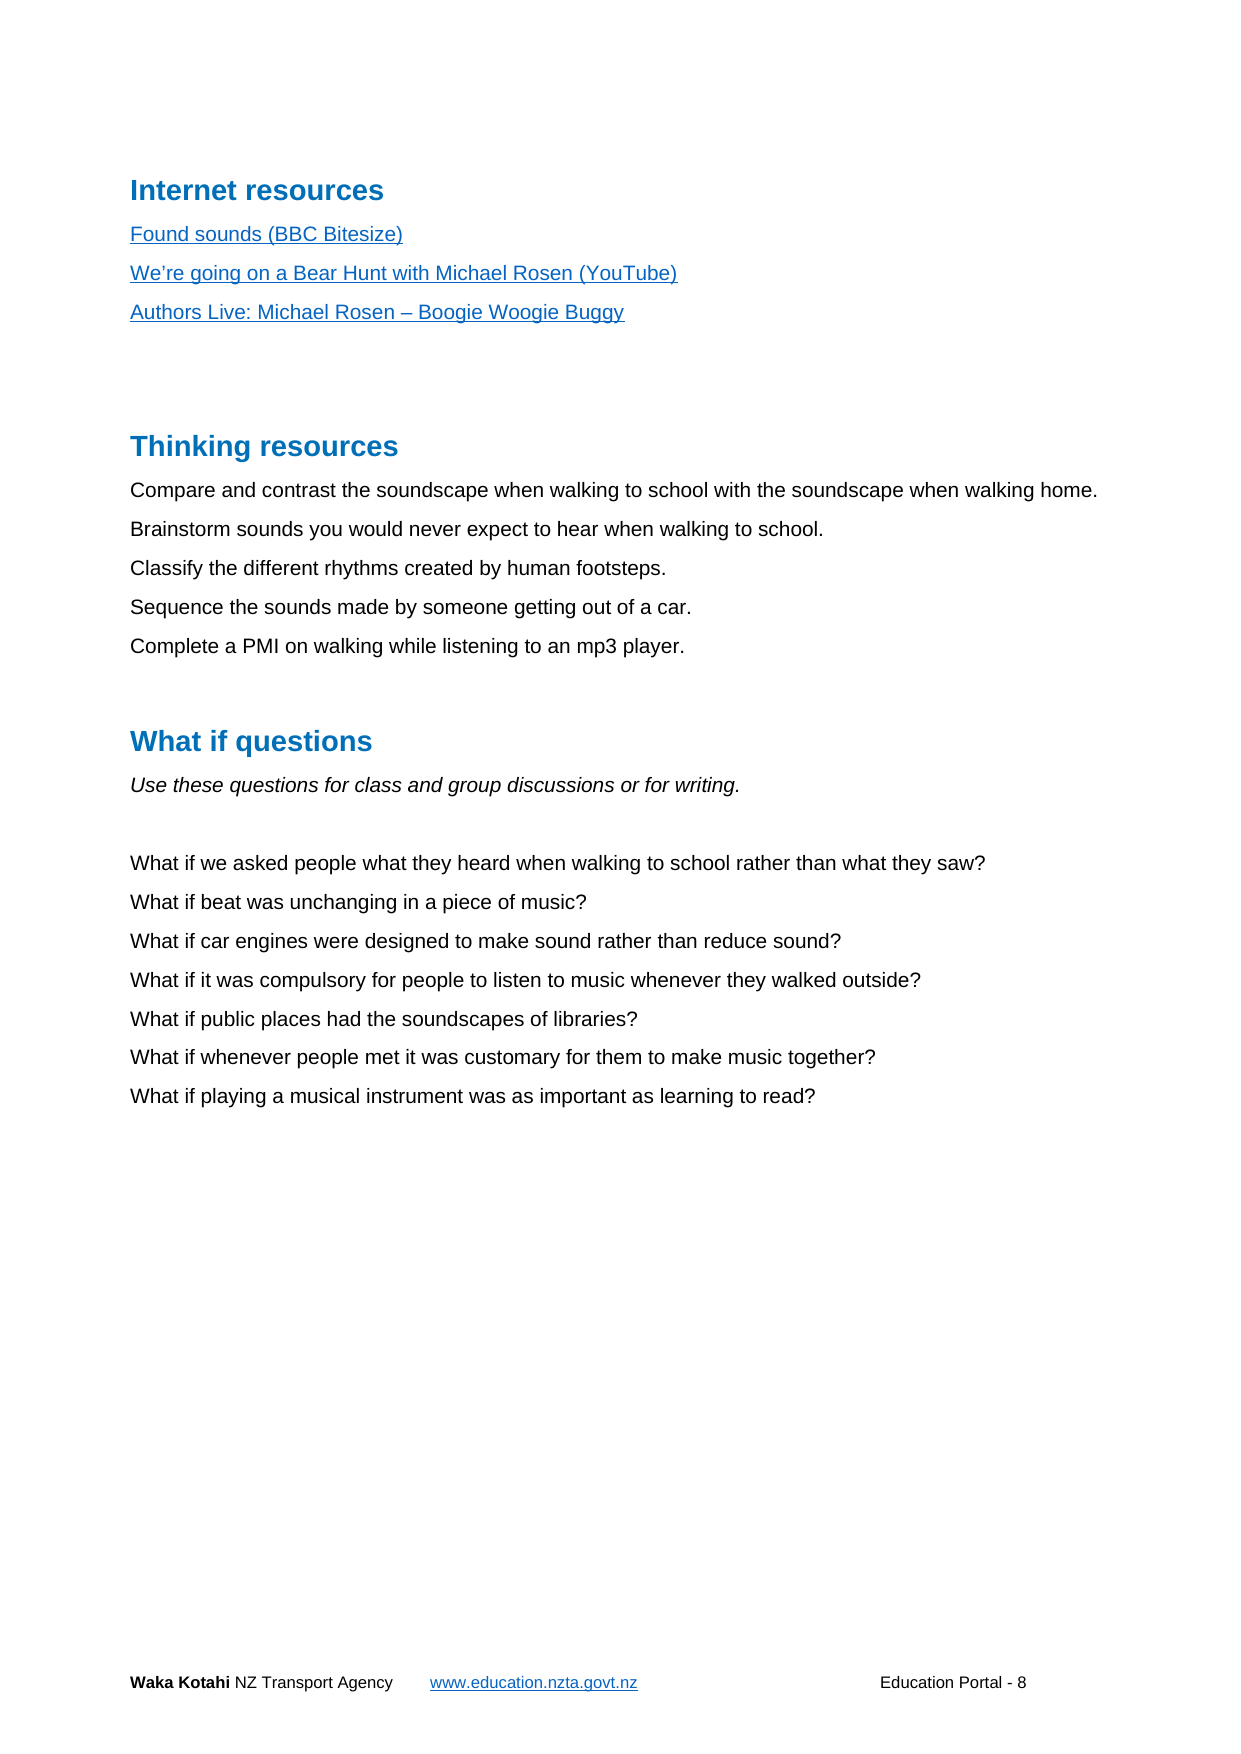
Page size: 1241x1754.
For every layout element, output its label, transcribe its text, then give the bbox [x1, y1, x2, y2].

text We’re going on a Bear Hunt with Michael Rosen (YouTube) [130, 261, 1110, 285]
text Found sounds (BBC Bitesize) [130, 222, 1110, 246]
text Use these questions for class and group discussions or for writing. [130, 773, 1110, 797]
text What if public places had the soundscapes of libraries? [130, 1006, 1110, 1030]
text Classify the different rhythms created by human footsteps. [130, 556, 1110, 580]
text What if playing a musical instrument was as important as learning to read? [130, 1084, 1110, 1108]
subtitle What if questions [130, 724, 1110, 757]
text What if we asked people what they heard when walking to school rather than what they saw? [130, 851, 1110, 875]
text What if it was compulsory for people to listen to music whenever they walked outside? [130, 967, 1110, 991]
text What if whenever people met it was customary for them to make music together? [130, 1045, 1110, 1069]
subtitle Internet resources [130, 173, 1110, 206]
text Authors Live: Michael Rosen – Boogie Woogie Buggy [130, 300, 1110, 324]
text Compare and contrast the soundscape when walking to school with the soundscape when walking home. [130, 478, 1110, 502]
text Complete a PMI on walking while listening to an mp3 player. [130, 634, 1110, 658]
text What if car engines were designed to make sound rather than reduce sound? [130, 929, 1110, 953]
text What if beat was unchanging in a piece of music? [130, 890, 1110, 914]
text Sequence the sounds made by someone getting out of a car. [130, 595, 1110, 619]
subtitle Thinking resources [130, 429, 1110, 462]
text Brainstorm sounds you would never expect to hear when walking to school. [130, 517, 1110, 541]
